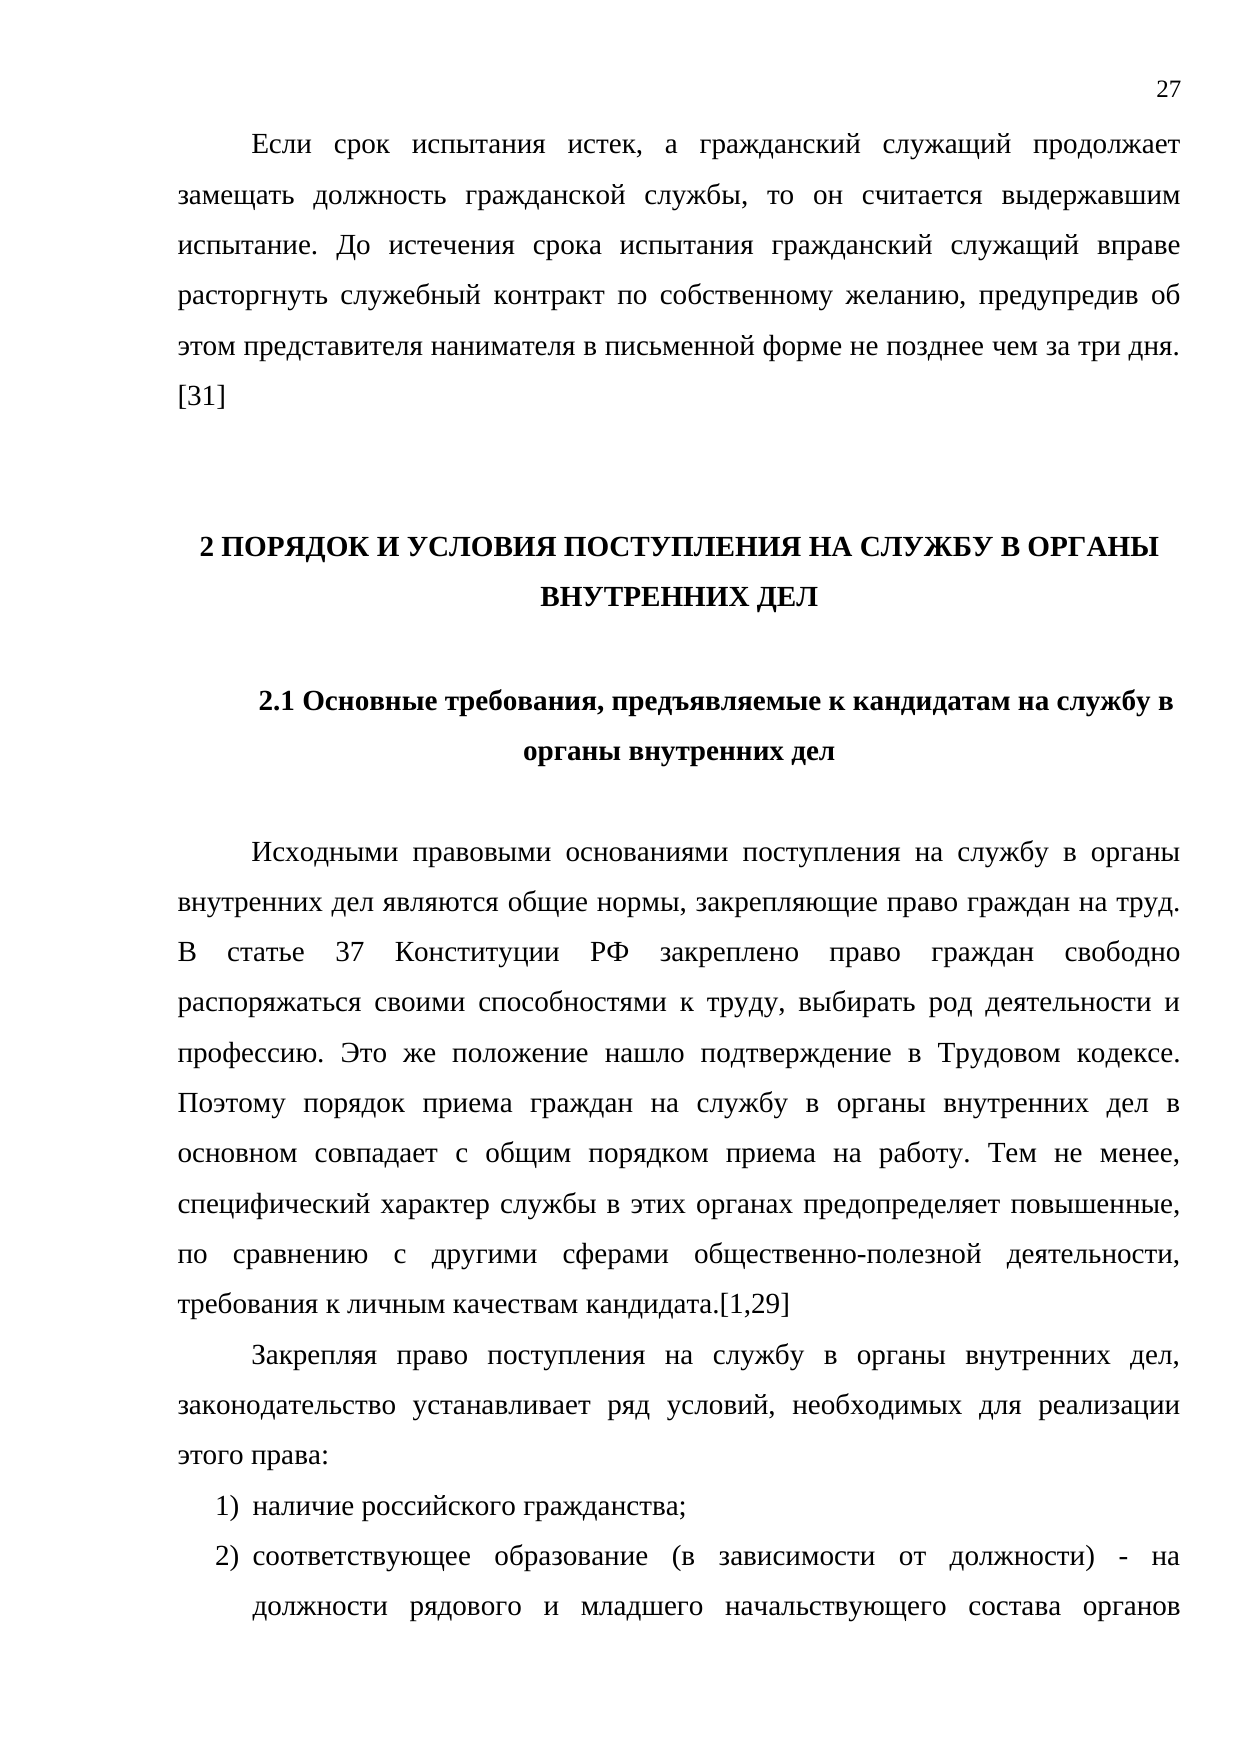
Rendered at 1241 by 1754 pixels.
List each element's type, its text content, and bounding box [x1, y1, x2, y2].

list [215, 1538, 1181, 1622]
list наличие российского гражданства; [215, 1488, 1181, 1521]
text Исходными правовыми основаниями поступления на службу в органы внутренних дел являются общие нормы, закрепляющие право граждан на труд. В статье 37 Конституции РФ закреплено право граждан свободно распоряжаться своими способностями к труду, выбирать род деятельности и профессию. Это же положение нашло подтверждение в Трудовом кодексе. Поэтому порядок приема граждан на службу в органы внутренних дел в основном совпадает с общим порядком приема на работу. Тем не менее, специфический характер службы в этих органах предопределяет повышенные, по сравнению с другими сферами общественно-полезной деятельности, требования к личным качествам кандидата.[1,29] [177, 834, 1181, 1320]
subtitle 2 Порядок и условия поступления на службу в органы внутренних дел [177, 529, 1181, 613]
text Если срок испытания истек, а гражданский служащий продолжает замещать должность гражданской службы, то он считается выдержавшим испытание. До истечения срока испытания гражданский служащий вправе расторгнуть служебный контракт по собственному желанию, предупредив об этом представителя нанимателя в письменной форме не позднее чем за три дня.[31] [177, 127, 1181, 412]
text Закрепляя право поступления на службу в органы внутренних дел, законодательство устанавливает ряд условий, необходимых для реализации этого права: [177, 1337, 1181, 1471]
text 2.1 Основные требования, предъявляемые к кандидатам на службу в органы внутренних дел [177, 683, 1181, 767]
